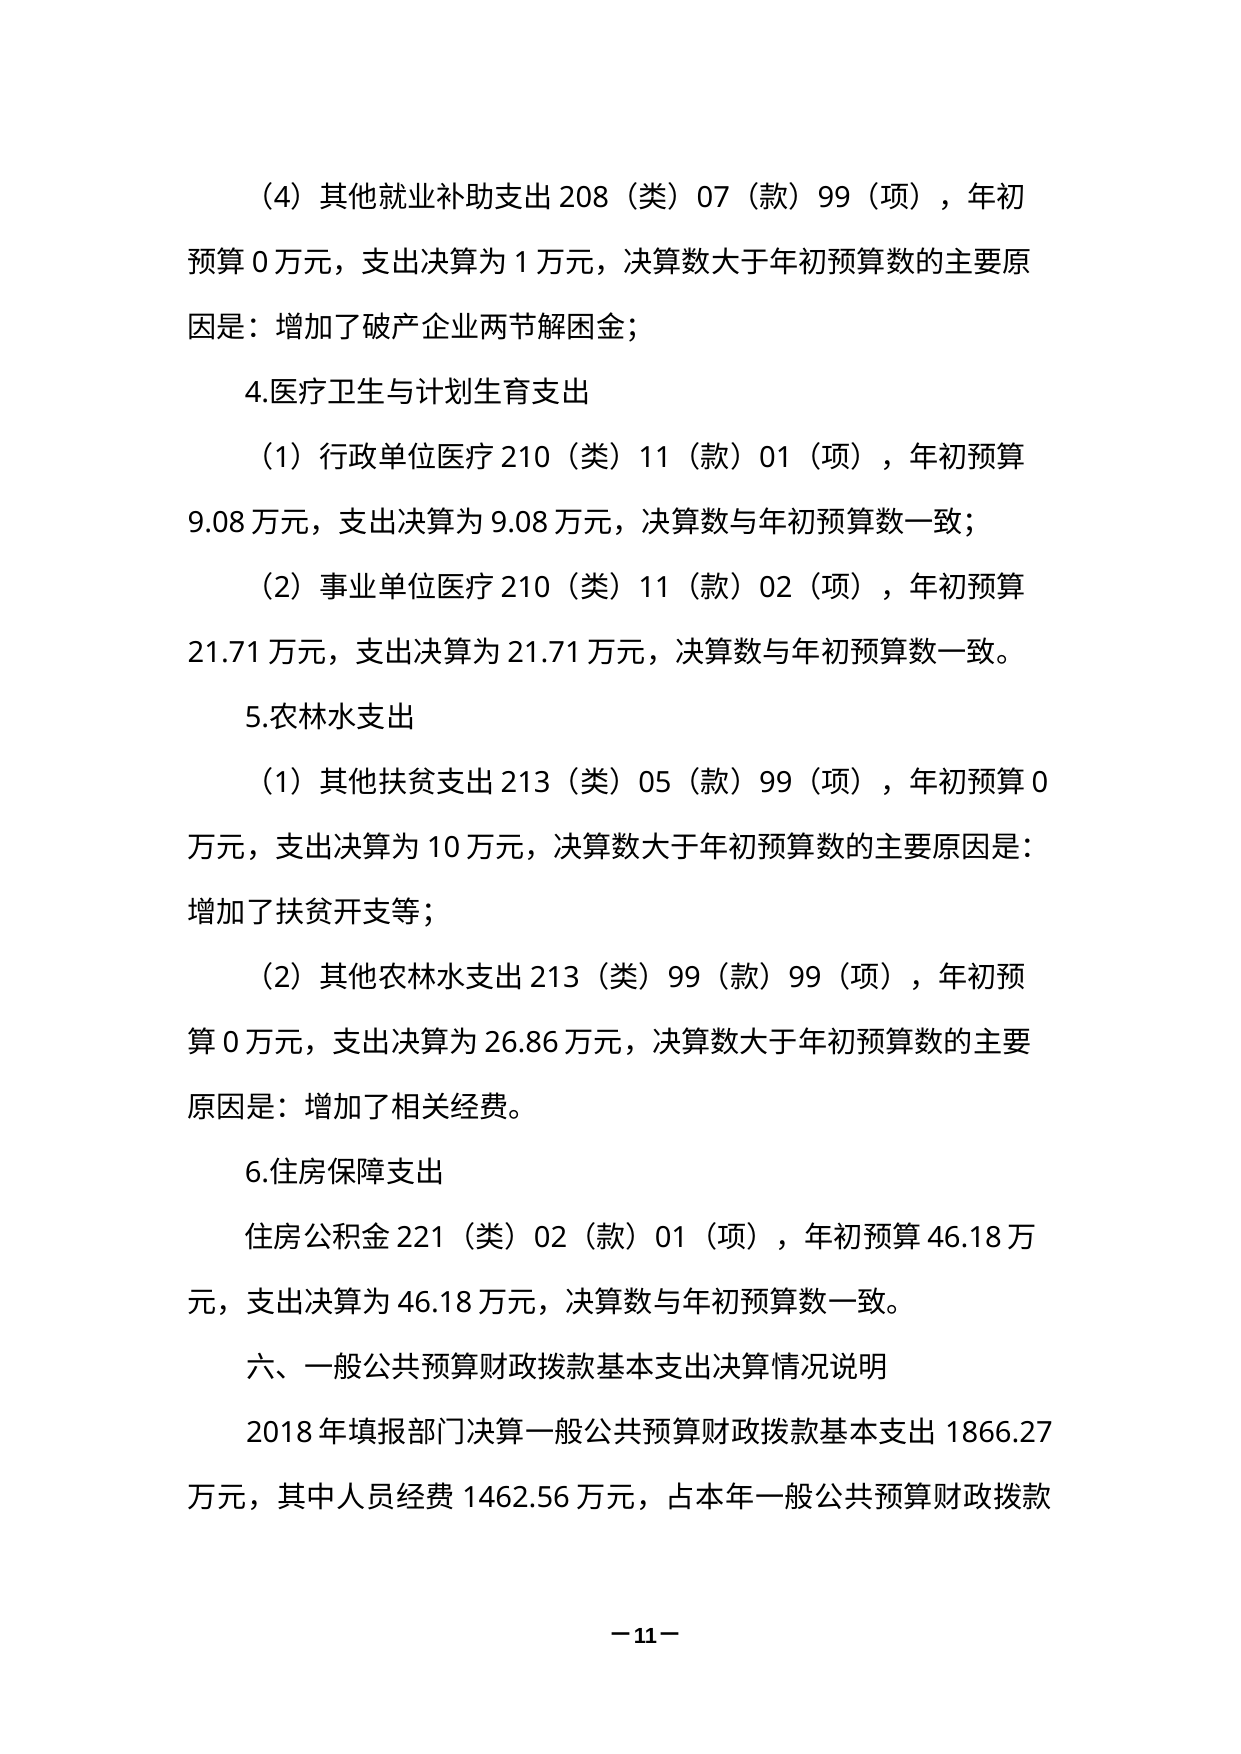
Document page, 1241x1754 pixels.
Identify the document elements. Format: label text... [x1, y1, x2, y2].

text （2）其他农林水支出213（类）99（款）99（项），年初预算0万元，支出决算为26.86万元，决算数大于年初预算数的主要原因是：增加了相关经费。 [187, 942, 1053, 1137]
text （1）行政单位医疗210（类）11（款）01（项），年初预算9.08万元，支出决算为9.08万元，决算数与年初预算数一致； [187, 422, 1053, 552]
text 4.医疗卫生与计划生育支出 [187, 357, 1053, 422]
text 6.住房保障支出 [187, 1137, 1053, 1202]
text （4）其他就业补助支出208（类）07（款）99（项），年初预算0万元，支出决算为1万元，决算数大于年初预算数的主要原因是：增加了破产企业两节解困金； [187, 162, 1053, 357]
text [187, 1397, 1053, 1527]
text 六、一般公共预算财政拨款基本支出决算情况说明 [187, 1332, 1053, 1397]
text 5.农林水支出 [187, 682, 1053, 747]
text （1）其他扶贫支出213（类）05（款）99（项），年初预算0万元，支出决算为10万元，决算数大于年初预算数的主要原因是：增加了扶贫开支等； [187, 747, 1053, 942]
text 住房公积金221（类）02（款）01（项），年初预算46.18万元，支出决算为46.18万元，决算数与年初预算数一致。 [187, 1202, 1053, 1332]
text （2）事业单位医疗210（类）11（款）02（项），年初预算21.71万元，支出决算为21.71万元，决算数与年初预算数一致。 [187, 552, 1053, 682]
